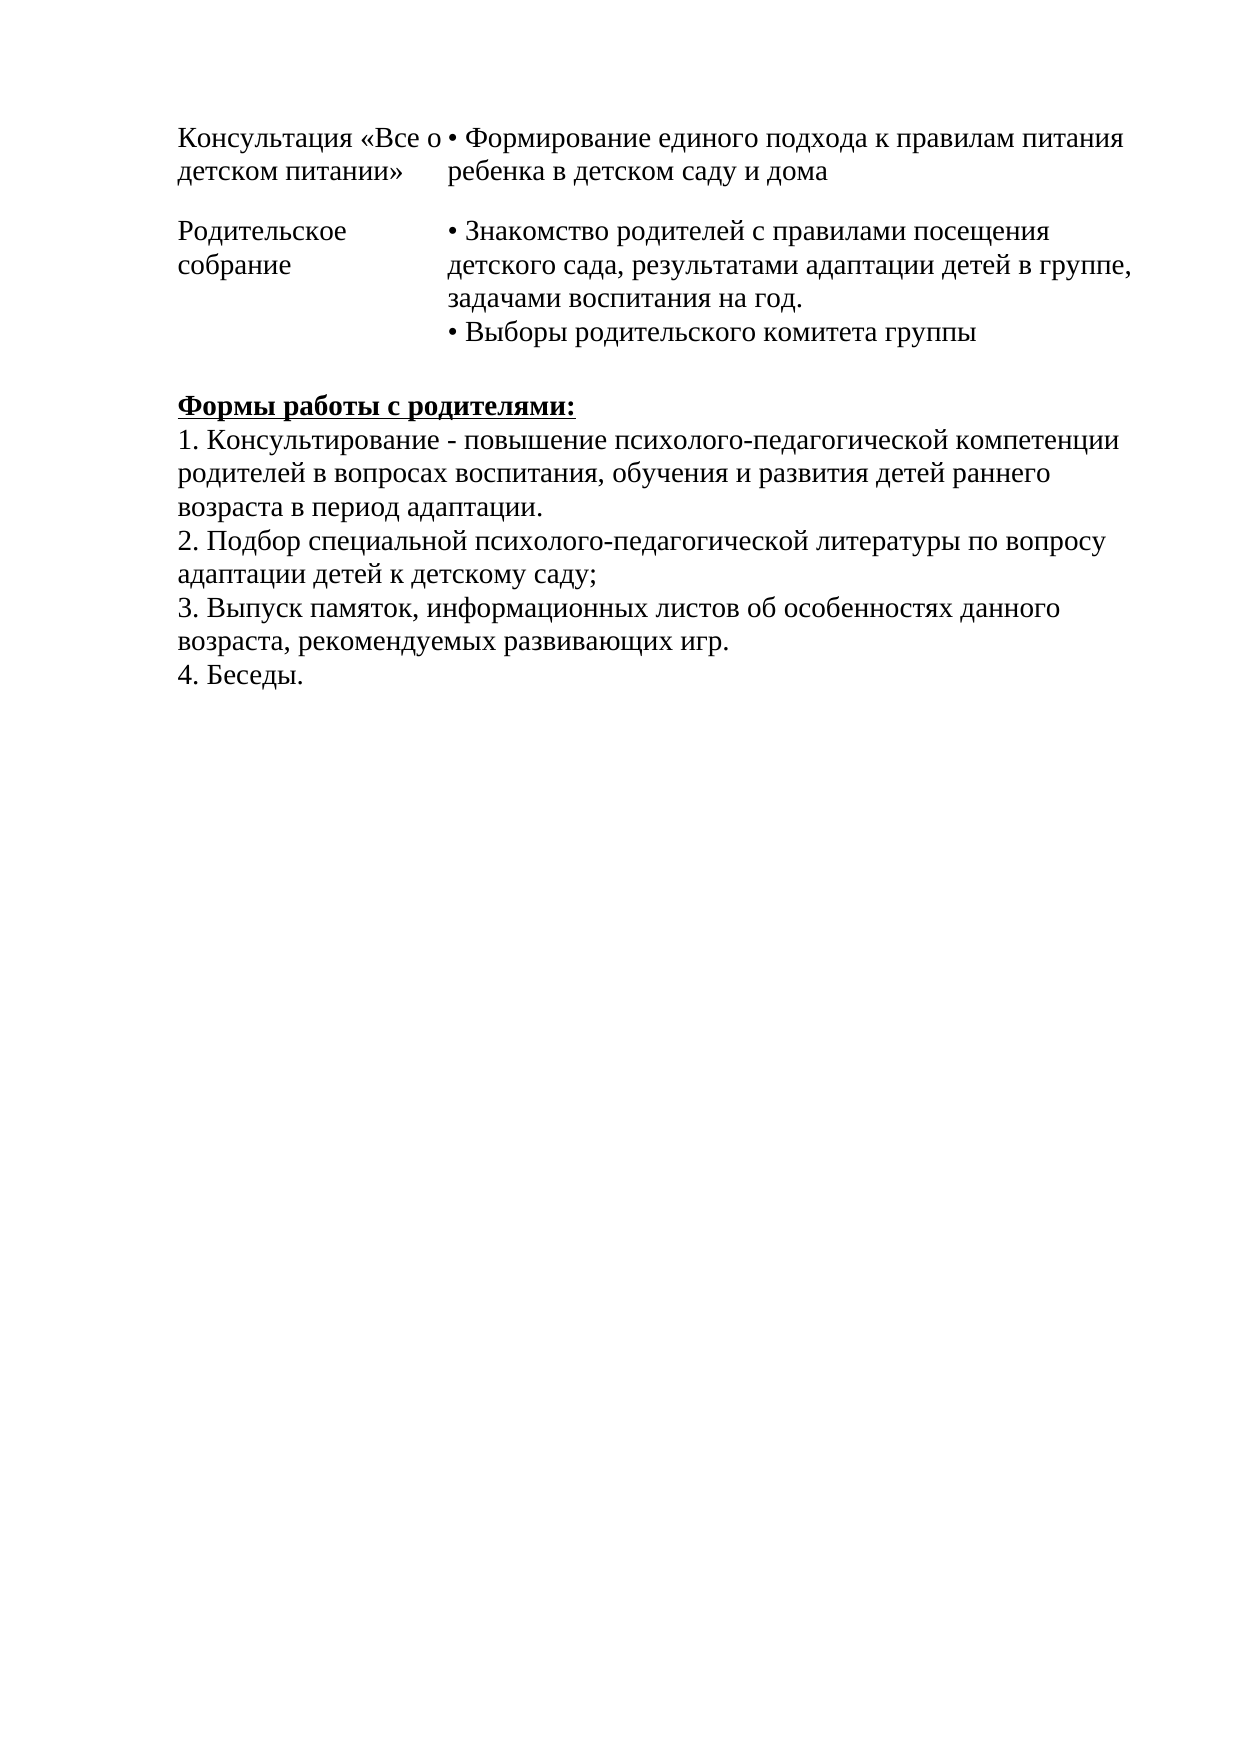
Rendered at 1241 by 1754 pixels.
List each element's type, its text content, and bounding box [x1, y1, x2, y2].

text 3. Выпуск памяток, информационных листов об особенностях данного возраста, рекомендуемых развивающих игр. [177, 590, 1152, 657]
table_cell Консультация «Все о детском питании» [176, 118, 446, 212]
table_cell • Формирование единого подхода к правилам питания ребенка в детском саду и дома [446, 118, 1165, 212]
table_cell • Знакомство родителей с правилами посещения детского сада, результатами адаптации детей в группе, задачами воспитания на год. • Выборы родительского комитета группы [446, 212, 1165, 388]
text 1. Консультирование - повышение психолого-педагогической компетенции родителей в вопросах воспитания, обучения и развития детей раннего возраста в период адаптации. [177, 422, 1152, 523]
table_cell Родительское собрание [176, 212, 446, 388]
text 4. Беседы. [177, 657, 1152, 690]
text 2. Подбор специальной психолого-педагогической литературы по вопросу адаптации детей к детскому саду; [177, 523, 1152, 590]
text Формы работы с родителями: [177, 388, 1152, 422]
